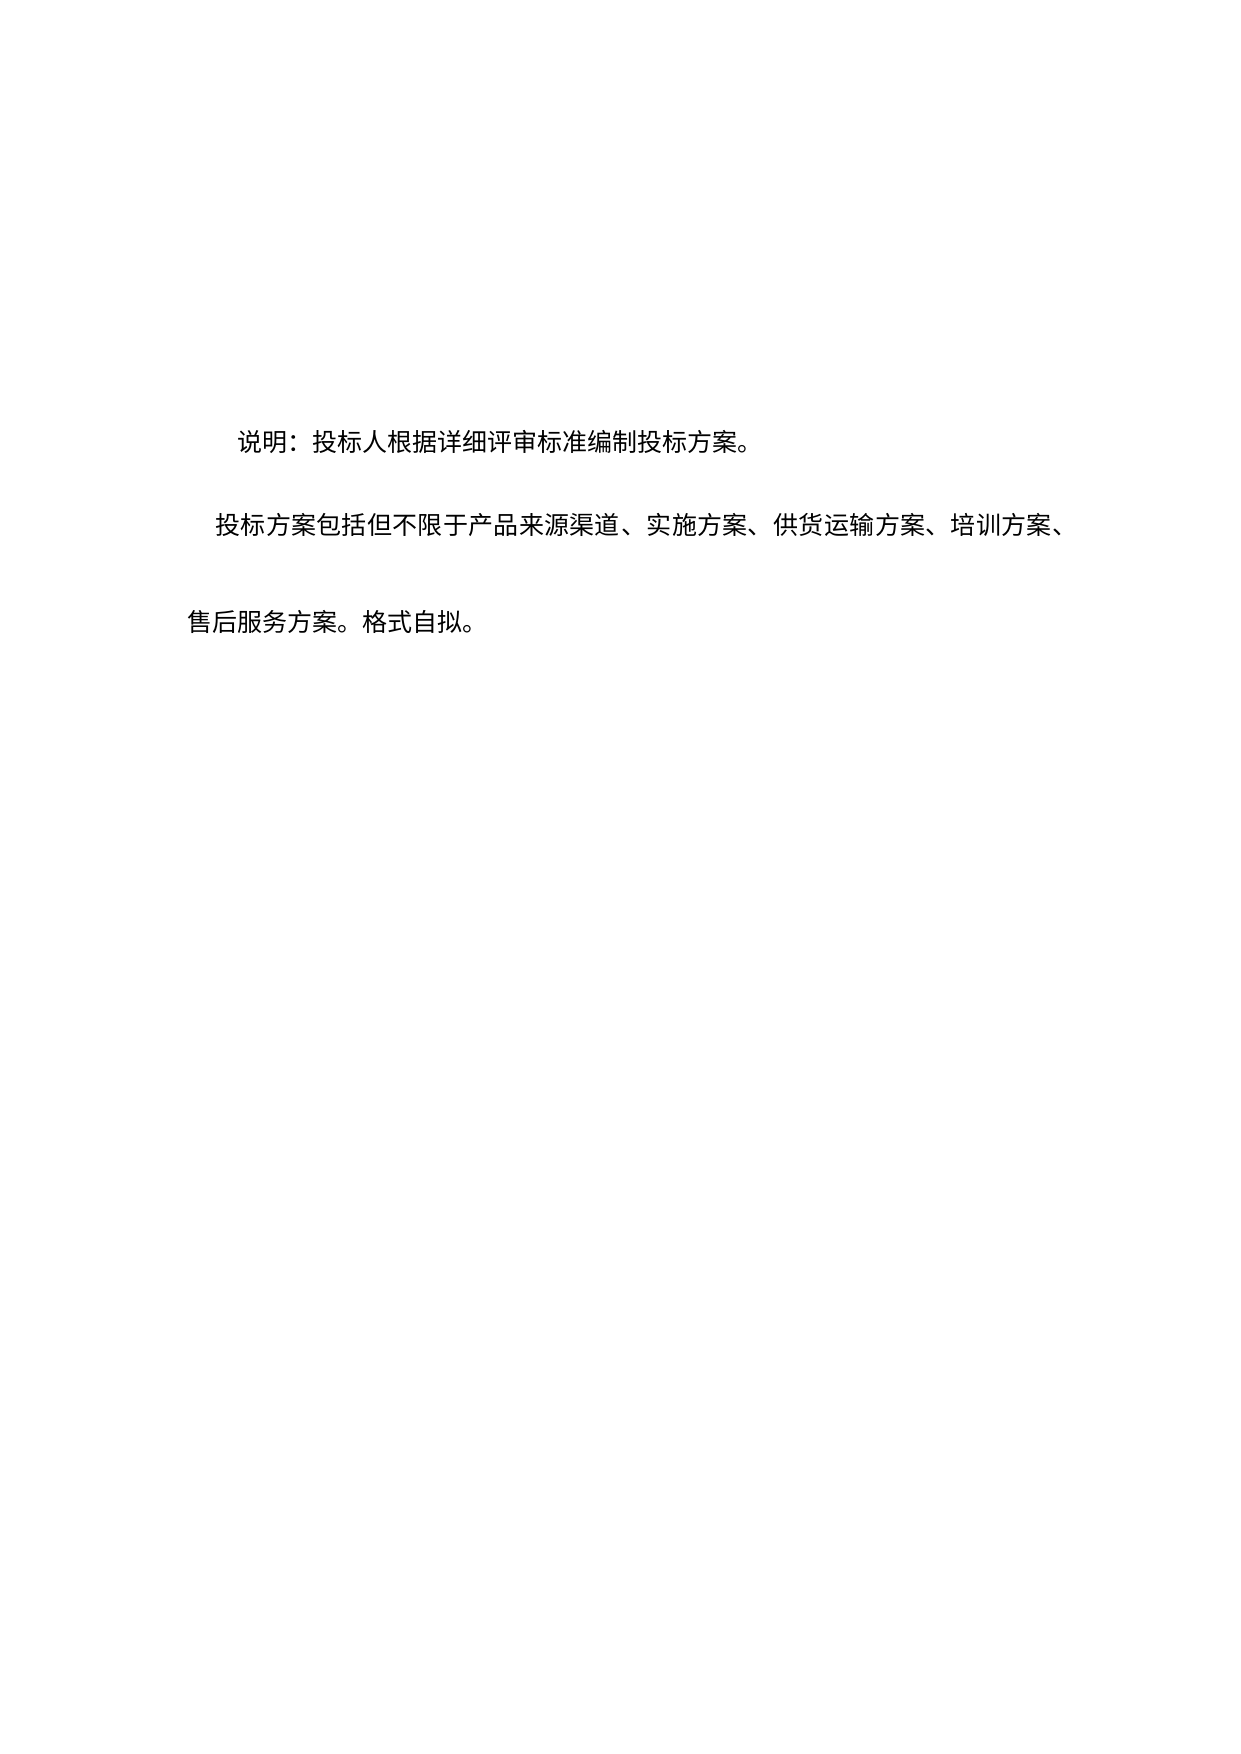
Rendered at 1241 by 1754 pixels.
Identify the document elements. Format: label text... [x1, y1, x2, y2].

text 投标方案包括但不限于产品来源渠道、实施方案、供货运输方案、培训方案、售后服务方案。格式自拟。 [187, 491, 1053, 653]
text 说明：投标人根据详细评审标准编制投标方案。 [187, 408, 1053, 473]
